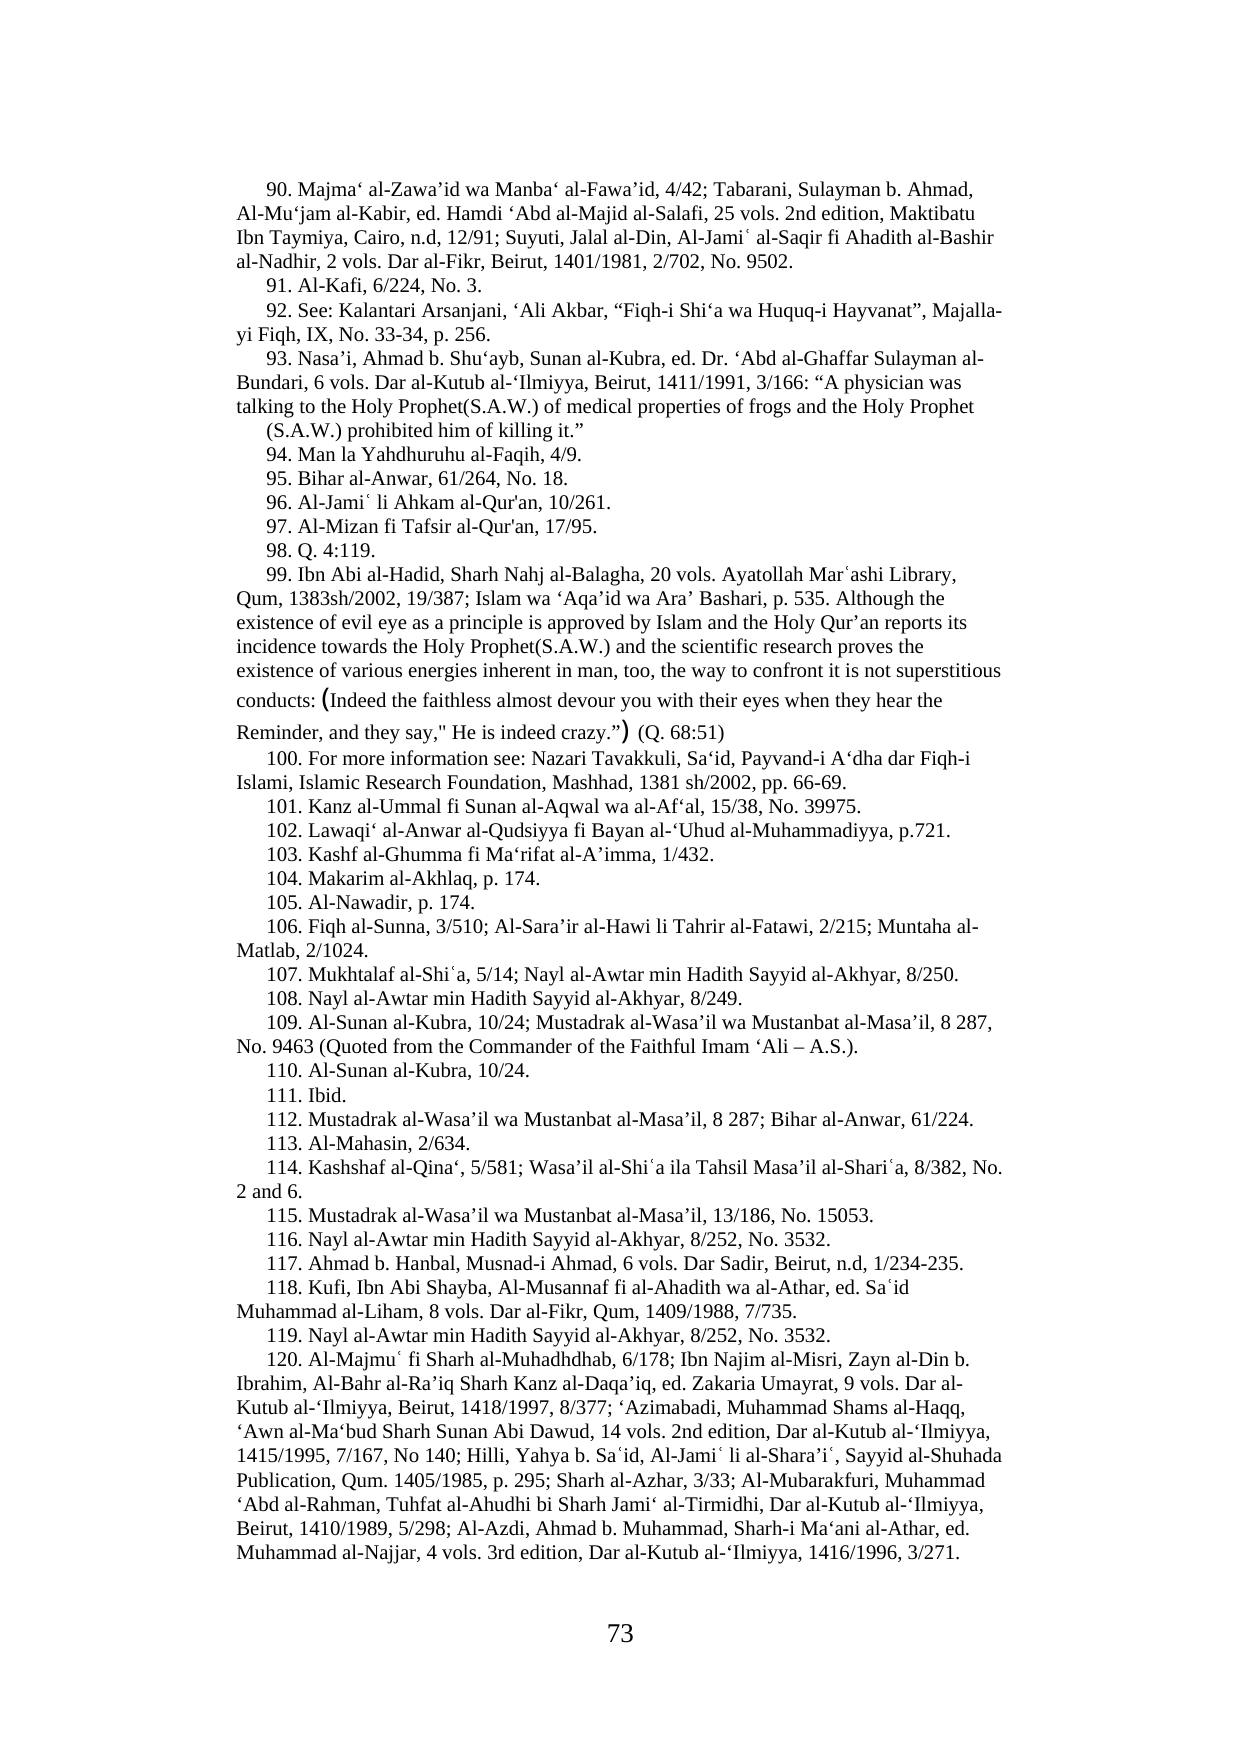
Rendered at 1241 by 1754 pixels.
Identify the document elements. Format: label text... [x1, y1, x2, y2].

text 118. Kufi, Ibn Abi Shayba, Al-Musannaf fi al-Ahadith wa al-Athar, ed. Saʿid Muhammad al-Liham, 8 vols. Dar al-Fikr, Qum, 1409/1988, 7/735. [236, 1275, 1004, 1323]
text 96. Al-Jamiʿ li Ahkam al-Qur'an, 10/261. [236, 490, 1004, 514]
text 92. See: Kalantari Arsanjani, ‘Ali Akbar, “Fiqh-i Shi‘a wa Huquq-i Hayvanat”, Majalla-yi Fiqh, IX, No. 33-34, p. 256. [236, 297, 1004, 346]
text 119. Nayl al-Awtar min Hadith Sayyid al-Akhyar, 8/252, No. 3532. [236, 1323, 1004, 1347]
text 117. Ahmad b. Hanbal, Musnad-i Ahmad, 6 vols. Dar Sadir, Beirut, n.d, 1/234-235. [236, 1251, 1004, 1275]
text 95. Bihar al-Anwar, 61/264, No. 18. [236, 466, 1004, 490]
text 104. Makarim al-Akhlaq, p. 174. [236, 866, 1004, 890]
text 100. For more information see: Nazari Tavakkuli, Sa‘id, Payvand-i A‘dha dar Fiqh-i Islami, Islamic Research Foundation, Mashhad, 1381 sh/2002, pp. 66-69. [236, 746, 1004, 794]
text 109. Al-Sunan al-Kubra, 10/24; Mustadrak al-Wasa’il wa Mustanbat al-Masa’il, 8 287, No. 9463 (Quoted from the Commander of the Faithful Imam ‘Ali – A.S.). [236, 1010, 1004, 1058]
text (S.A.W.) prohibited him of killing it.” [236, 418, 1004, 442]
text 103. Kashf al-Ghumma fi Ma‘rifat al-A’imma, 1/432. [236, 842, 1004, 866]
text 120. Al-Majmuʿ fi Sharh al-Muhadhdhab, 6/178; Ibn Najim al-Misri, Zayn al-Din b. Ibrahim, Al-Bahr al-Ra’iq Sharh Kanz al-Daqa’iq, ed. Zakaria Umayrat, 9 vols. Dar al-Kutub al-‘Ilmiyya, Beirut, 1418/1997, 8/377; ‘Azimabadi, Muhammad Shams al-Haqq, ‘Awn al-Ma‘bud Sharh Sunan Abi Dawud, 14 vols. 2nd edition, Dar al-Kutub al-‘Ilmiyya, 1415/1995, 7/167, No 140; Hilli, Yahya b. Saʿid, Al-Jamiʿ li al-Shara’iʿ, Sayyid al-Shuhada Publication, Qum. 1405/1985, p. 295; Sharh al-Azhar, 3/33; Al-Mubarakfuri, Muhammad ‘Abd al-Rahman, Tuhfat al-Ahudhi bi Sharh Jami‘ al-Tirmidhi, Dar al-Kutub al-‘Ilmiyya, Beirut, 1410/1989, 5/298; Al-Azdi, Ahmad b. Muhammad, Sharh-i Ma‘ani al-Athar, ed. Muhammad al-Najjar, 4 vols. 3rd edition, Dar al-Kutub al-‘Ilmiyya, 1416/1996, 3/271. [236, 1347, 1004, 1564]
text 116. Nayl al-Awtar min Hadith Sayyid al-Akhyar, 8/252, No. 3532. [236, 1227, 1004, 1251]
text 99. Ibn Abi al-Hadid, Sharh Nahj al-Balagha, 20 vols. Ayatollah Marʿashi Library, Qum, 1383sh/2002, 19/387; Islam wa ‘Aqa’id wa Ara’ Bashari, p. 535. Although the existence of evil eye as a principle is approved by Islam and the Holy Qur’an reports its incidence towards the Holy Prophet(S.A.W.) and the scientific research proves the existence of various energies inherent in man, too, the way to confront it is not superstitious conducts: ﴾Indeed the faithless almost devour you with their eyes when they hear the Reminder, and they say," He is indeed crazy.”﴿ (Q. 68:51) [236, 562, 1004, 746]
text 107. Mukhtalaf al-Shiʿa, 5/14; Nayl al-Awtar min Hadith Sayyid al-Akhyar, 8/250. [236, 962, 1004, 986]
text 97. Al-Mizan fi Tafsir al-Qur'an, 17/95. [236, 514, 1004, 538]
text 113. Al-Mahasin, 2/634. [236, 1131, 1004, 1155]
text 101. Kanz al-Ummal fi Sunan al-Aqwal wa al-Af‘al, 15/38, No. 39975. [236, 794, 1004, 818]
text 102. Lawaqi‘ al-Anwar al-Qudsiyya fi Bayan al-‘Uhud al-Muhammadiyya, p.721. [236, 818, 1004, 842]
text 106. Fiqh al-Sunna, 3/510; Al-Sara’ir al-Hawi li Tahrir al-Fatawi, 2/215; Muntaha al-Matlab, 2/1024. [236, 914, 1004, 962]
text 91. Al-Kafi, 6/224, No. 3. [236, 273, 1004, 297]
text 90. Majma‘ al-Zawa’id wa Manba‘ al-Fawa’id, 4/42; Tabarani, Sulayman b. Ahmad, Al-Mu‘jam al-Kabir, ed. Hamdi ‘Abd al-Majid al-Salafi, 25 vols. 2nd edition, Maktibatu Ibn Taymiya, Cairo, n.d, 12/91; Suyuti, Jalal al-Din, Al-Jamiʿ al-Saqir fi Ahadith al-Bashir al-Nadhir, 2 vols. Dar al-Fikr, Beirut, 1401/1981, 2/702, No. 9502. [236, 177, 1004, 273]
text 105. Al-Nawadir, p. 174. [236, 890, 1004, 914]
text 98. Q. 4:119. [236, 538, 1004, 562]
text 112. Mustadrak al-Wasa’il wa Mustanbat al-Masa’il, 8 287; Bihar al-Anwar, 61/224. [236, 1107, 1004, 1131]
text 110. Al-Sunan al-Kubra, 10/24. [236, 1058, 1004, 1082]
text 111. Ibid. [236, 1082, 1004, 1107]
text 108. Nayl al-Awtar min Hadith Sayyid al-Akhyar, 8/249. [236, 986, 1004, 1010]
text 115. Mustadrak al-Wasa’il wa Mustanbat al-Masa’il, 13/186, No. 15053. [236, 1203, 1004, 1227]
text 94. Man la Yahdhuruhu al-Faqih, 4/9. [236, 442, 1004, 466]
text 114. Kashshaf al-Qina‘, 5/581; Wasa’il al-Shiʿa ila Tahsil Masa’il al-Shariʿa, 8/382, No. 2 and 6. [236, 1155, 1004, 1203]
text 93. Nasa’i, Ahmad b. Shu‘ayb, Sunan al-Kubra, ed. Dr. ‘Abd al-Ghaffar Sulayman al-Bundari, 6 vols. Dar al-Kutub al-‘Ilmiyya, Beirut, 1411/1991, 3/166: “A physician was talking to the Holy Prophet(S.A.W.) of medical properties of frogs and the Holy Prophet [236, 346, 1004, 418]
